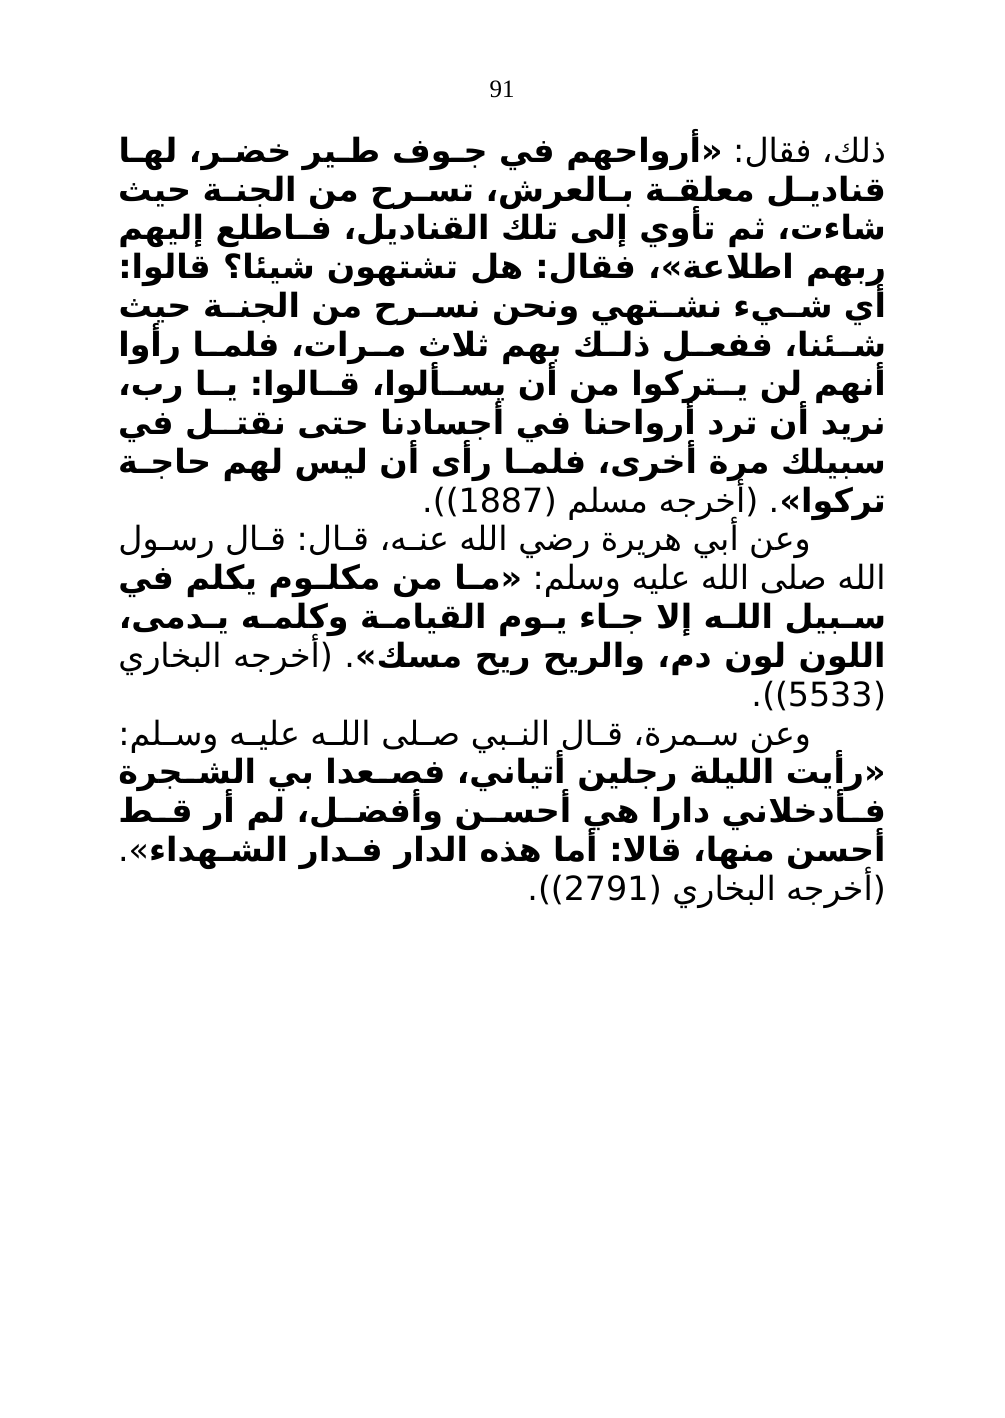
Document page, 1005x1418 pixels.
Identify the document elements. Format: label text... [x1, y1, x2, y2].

text وعن أبي هريرة رضي الله عنه، قال: قال رسول الله صلى الله عليه وسلم: «ما من مكلوم يكلم في سبيل الله إلا جاء يوم القيامة وكلمه يدمى، اللون لون دم، والريح ريح مسك». (أخرجه البخاري (5533)). [118, 520, 886, 714]
text وعن سمرة، قال النبي صلى الله عليه وسلم: «رأيت الليلة رجلين أتياني، فصعدا بي الشجرة فأدخلاني دارا هي أحسن وأفضل، لم أر قط أحسن منها، قالا: أما هذه الدار فدار الشهداء». (أخرجه البخاري (2791)). [118, 714, 886, 908]
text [118, 131, 886, 520]
